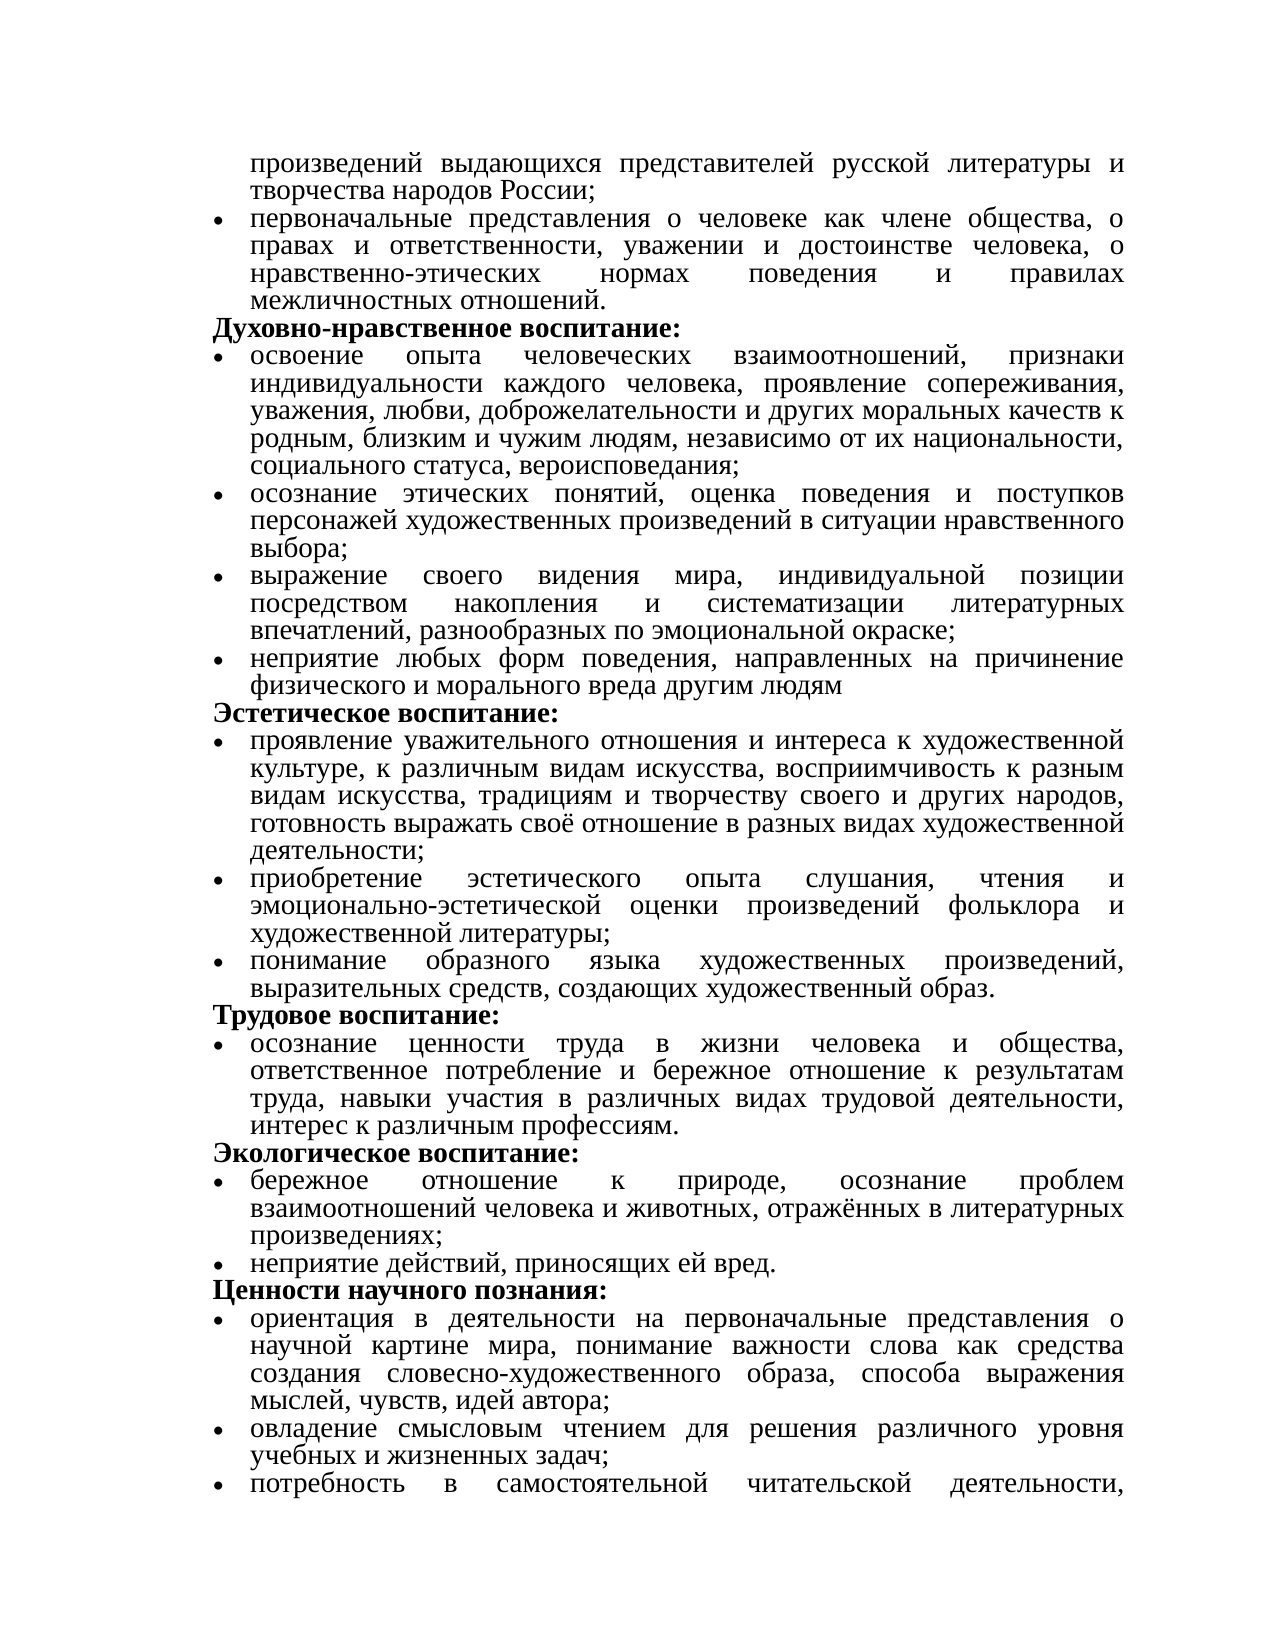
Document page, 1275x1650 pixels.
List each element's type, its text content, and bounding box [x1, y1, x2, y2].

text Трудовое воспитание: [150, 1002, 1125, 1030]
text Экологическое воспитание: [150, 1140, 1125, 1167]
list приобретение эстетического опыта слушания, чтения и эмоционально-эстетической оценки произведений фольклора и художественной литературы; [212, 865, 1125, 947]
list осознание этических понятий, оценка поведения и поступков персонажей художественных произведений в ситуации нравственного выбора; [212, 480, 1125, 562]
text Эстетическое воспитание: [150, 700, 1125, 727]
list ориентация в деятельности на первоначальные представления о научной картине мира, понимание важности слова как средства создания словесно-художественного образа, способа выражения мыслей, чувств, идей автора; [212, 1305, 1125, 1415]
list проявление уважительного отношения и интереса к художественной культуре, к различным видам искусства, восприимчивость к разным видам искусства, традициям и творчеству своего и других народов, готовность выражать своё отношение в разных видах художественной деятельности; [212, 727, 1125, 865]
list освоение опыта человеческих взаимоотношений, признаки индивидуальности каждого человека, проявление сопереживания, уважения, любви, доброжелательности и других моральных качеств к родным, близким и чужим людям, независимо от их национальности, социального статуса, вероисповедания; [212, 342, 1125, 480]
list неприятие действий, приносящих ей вред. [212, 1250, 1125, 1277]
list выражение своего видения мира, индивидуальной позиции посредством накопления и систематизации литературных впечатлений, разнообразных по эмоциональной окраске; [212, 562, 1125, 645]
list неприятие любых форм поведения, направленных на причинение физического и морального вреда другим людям [212, 645, 1125, 700]
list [212, 1470, 1125, 1497]
list бережное отношение к природе, осознание проблем взаимоотношений человека и животных, отражённых в литературных произведениях; [212, 1167, 1125, 1250]
list осознание ценности труда в жизни человека и общества, ответственное потребление и бережное отношение к результатам труда, навыки участия в различных видах трудовой деятельности, интерес к различным профессиям. [212, 1030, 1125, 1140]
list первоначальные представления о человеке как члене общества, о правах и ответственности, уважении и достоинстве человека, о нравственно-этических нормах поведения и правилах межличностных отношений. [212, 205, 1125, 315]
text Духовно-нравственное воспитание: [150, 315, 1125, 342]
text Ценности научного познания: [150, 1277, 1125, 1305]
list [212, 150, 1125, 205]
list понимание образного языка художественных произведений, выразительных средств, создающих художественный образ. [212, 947, 1125, 1002]
list овладение смысловым чтением для решения различного уровня учебных и жизненных задач; [212, 1415, 1125, 1470]
